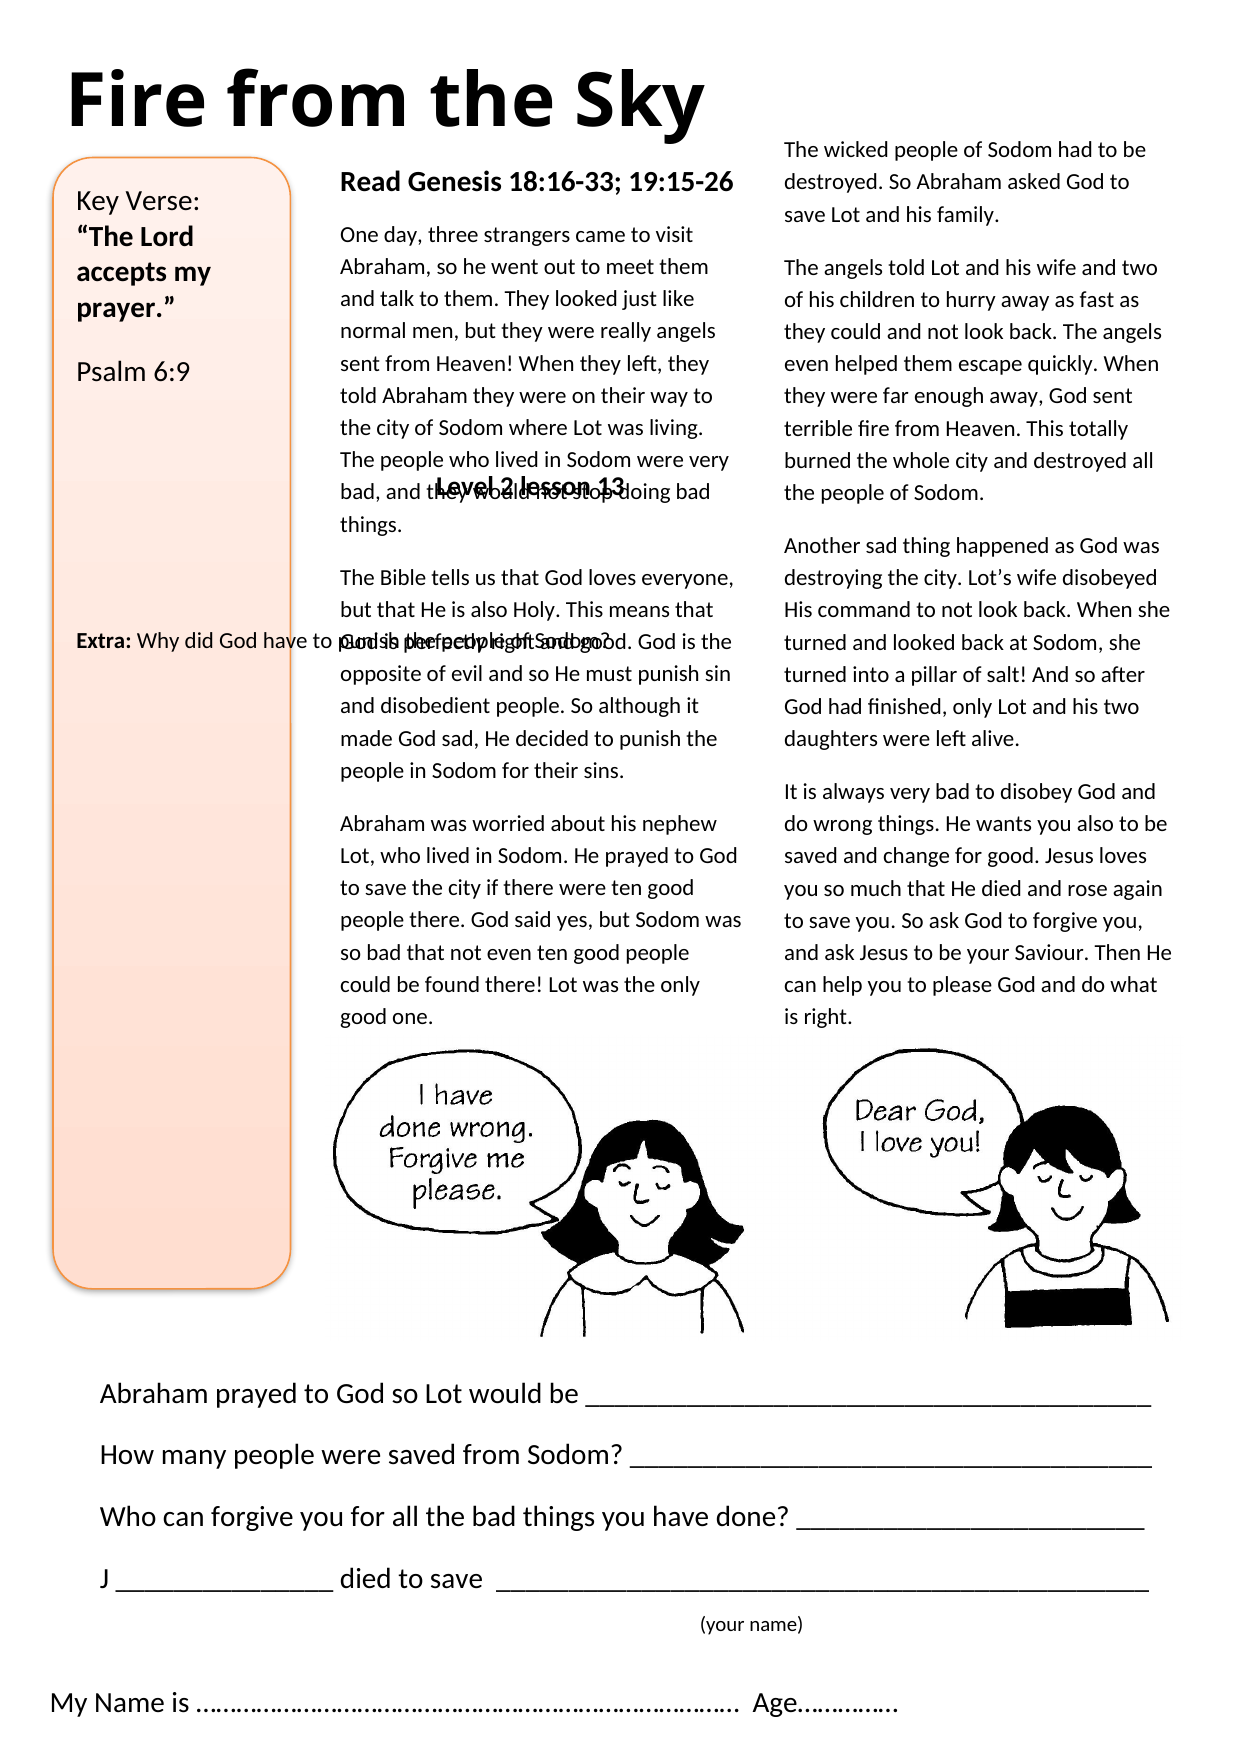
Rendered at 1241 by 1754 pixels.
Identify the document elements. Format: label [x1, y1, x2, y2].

picture [325, 1035, 1184, 1341]
